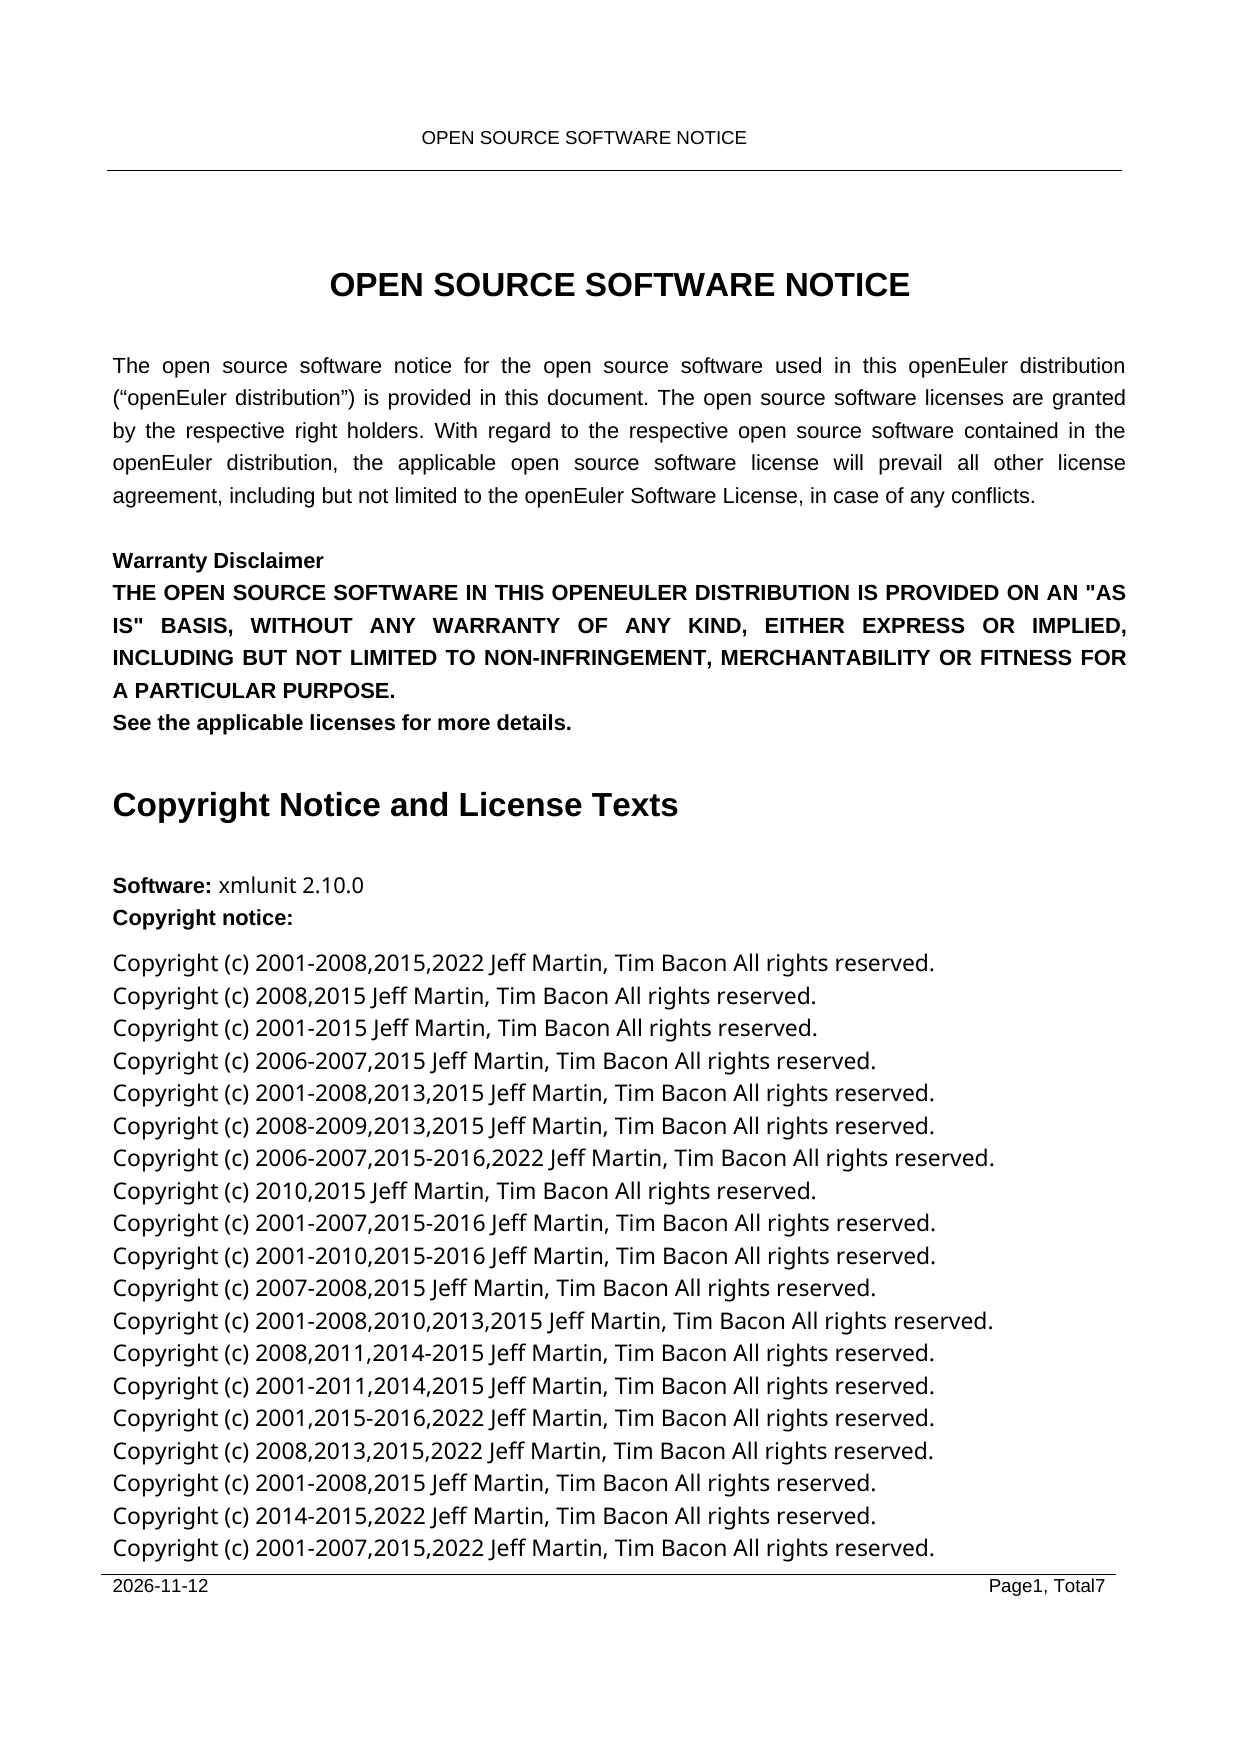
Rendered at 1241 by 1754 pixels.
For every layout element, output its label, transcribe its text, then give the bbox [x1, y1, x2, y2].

text Copyright Notice and License Texts [112, 771, 1128, 836]
text THE OPEN SOURCE SOFTWARE IN THIS OPENEULER DISTRIBUTION IS PROVIDED ON AN "AS IS" BASIS, WITHOUT ANY WARRANTY OF ANY KIND, EITHER EXPRESS OR IMPLIED, INCLUDING BUT NOT LIMITED TO NON-INFRINGEMENT, MERCHANTABILITY OR FITNESS FOR A PARTICULAR PURPOSE. See the applicable licenses for more details. [112, 576, 1128, 739]
title Software: xmlunit 2.10.0 [112, 869, 1128, 901]
text OPEN SOURCE SOFTWARE NOTICE [112, 251, 1128, 316]
text The open source software notice for the open source software used in this openEuler distribution (“openEuler distribution”) is provided in this document. The open source software licenses are granted by the respective right holders. With regard to the respective open source software contained in the openEuler distribution, the applicable open source software license will prevail all other license agreement, including but not limited to the openEuler Software License, in case of any conflicts. [112, 349, 1128, 511]
text Warranty Disclaimer [112, 544, 1128, 576]
text Copyright notice: [112, 901, 1128, 934]
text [112, 947, 1128, 1564]
